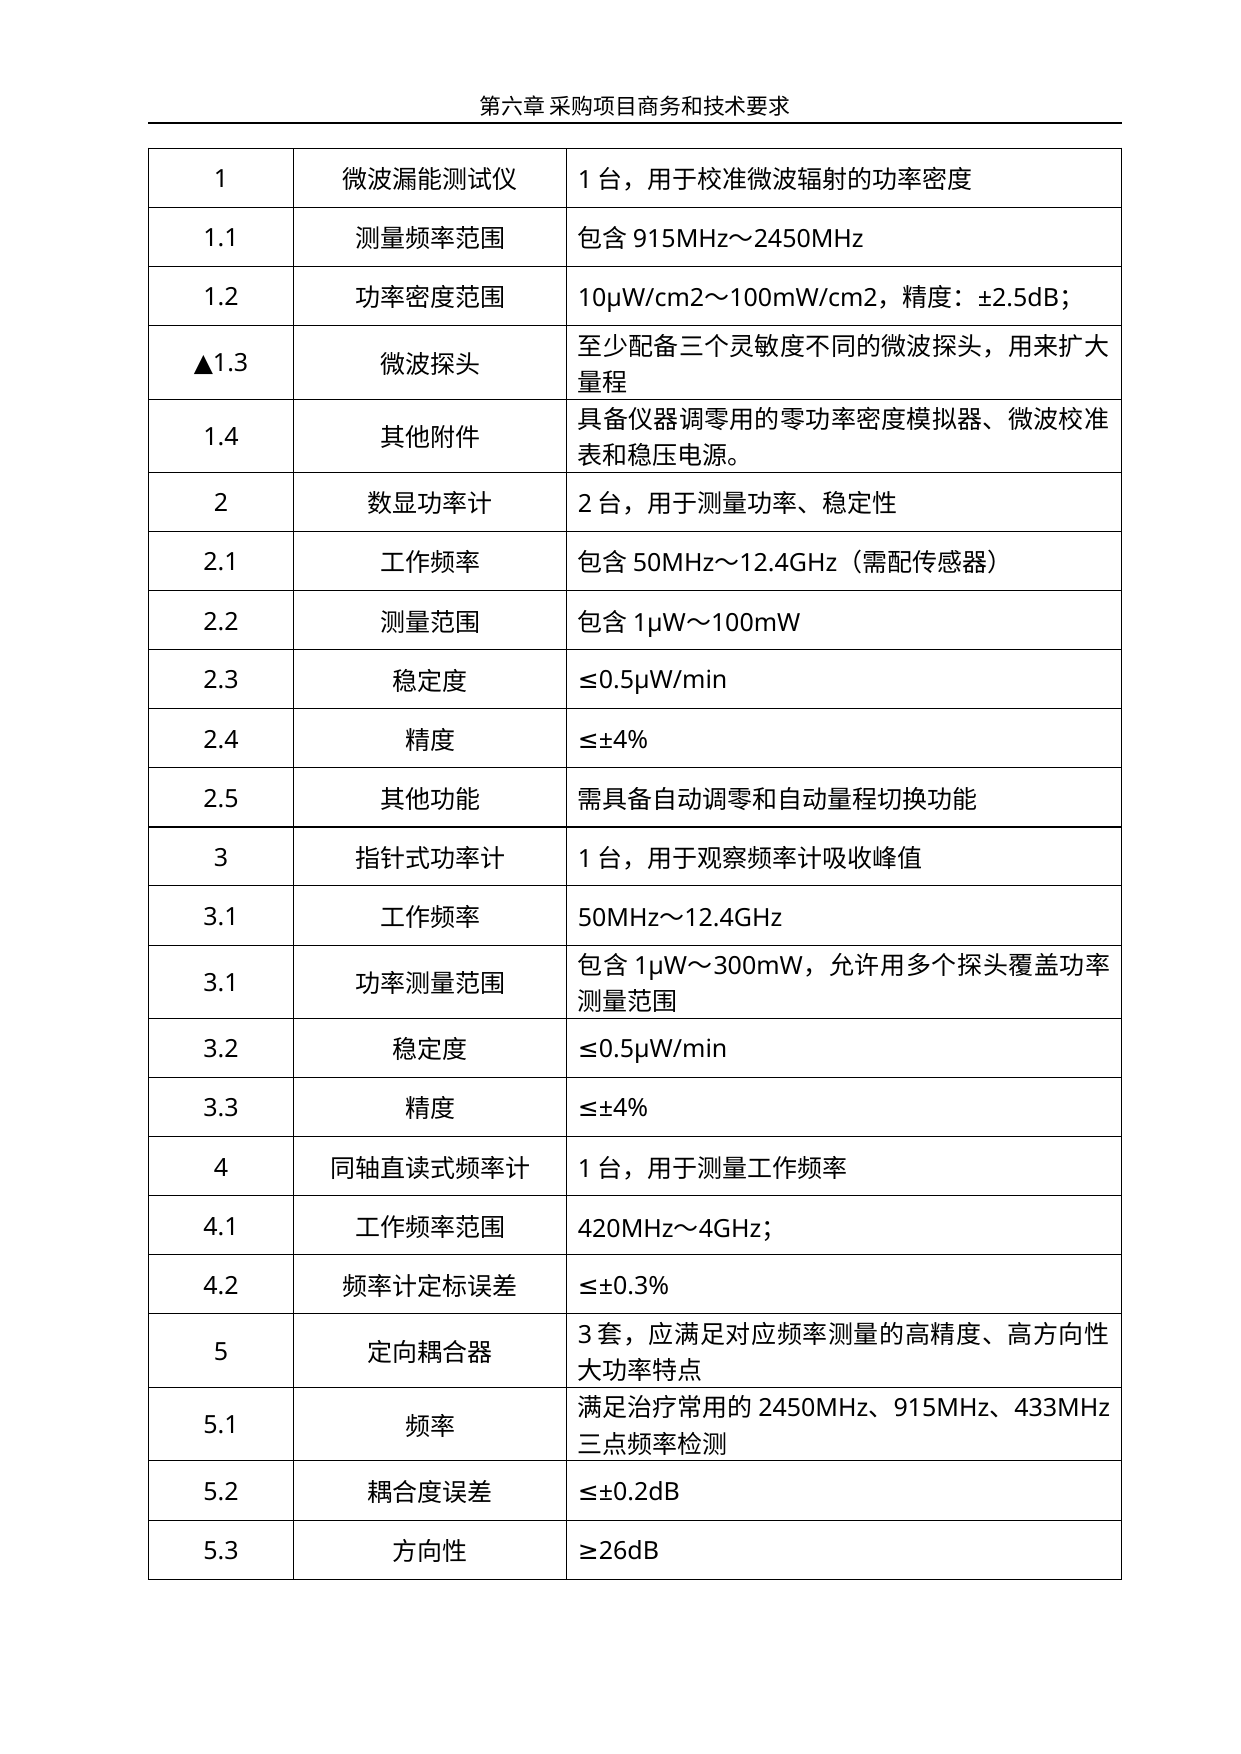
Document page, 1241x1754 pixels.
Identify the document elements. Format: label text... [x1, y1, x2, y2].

table_cell 3.1 [149, 886, 293, 944]
table_cell 频率 [294, 1388, 566, 1460]
table_cell 工作频率范围 [294, 1196, 566, 1254]
table_cell 包含915MHz～2450MHz [567, 208, 1121, 266]
table_cell 功率测量范围 [294, 946, 566, 1018]
table_cell 精度 [294, 1078, 566, 1136]
table_cell 1.1 [149, 208, 293, 266]
table_cell 1.2 [149, 267, 293, 325]
table_cell 功率密度范围 [294, 267, 566, 325]
table_cell 5 [149, 1314, 293, 1387]
table_cell 2 [149, 473, 293, 531]
table_cell 包含50MHz～12.4GHz（需配传感器） [567, 532, 1121, 590]
table_cell 3 [149, 828, 293, 885]
table_cell 5.3 [149, 1521, 293, 1578]
table_cell 耦合度误差 [294, 1461, 566, 1519]
table_cell 工作频率 [294, 532, 566, 590]
table_cell 2.3 [149, 650, 293, 708]
table_cell 4 [149, 1137, 293, 1195]
table_cell 1台，用于观察频率计吸收峰值 [567, 828, 1121, 885]
table_cell ▲1.3 [149, 326, 293, 398]
table_cell 3套，应满足对应频率测量的高精度、高方向性大功率特点 [567, 1314, 1121, 1387]
table_cell 2.1 [149, 532, 293, 590]
table_cell 2.2 [149, 591, 293, 649]
table_cell 定向耦合器 [294, 1314, 566, 1387]
table_cell 2.5 [149, 768, 293, 826]
table_cell ≤±4% [567, 709, 1121, 767]
table_cell 包含1μW～300mW，允许用多个探头覆盖功率测量范围 [567, 946, 1121, 1018]
table_cell 3.3 [149, 1078, 293, 1136]
table_cell 数显功率计 [294, 473, 566, 531]
table_cell 4.1 [149, 1196, 293, 1254]
table_cell 420MHz～4GHz； [567, 1196, 1121, 1254]
table_cell 3.2 [149, 1019, 293, 1077]
table_cell 稳定度 [294, 1019, 566, 1077]
table_cell 工作频率 [294, 886, 566, 944]
table_cell ≤0.5μW/min [567, 1019, 1121, 1077]
table_cell 微波探头 [294, 326, 566, 398]
table_cell 1.4 [149, 400, 293, 472]
table_cell 测量频率范围 [294, 208, 566, 266]
table_cell ≤±0.2dB [567, 1461, 1121, 1519]
table_cell 同轴直读式频率计 [294, 1137, 566, 1195]
table_cell 其他功能 [294, 768, 566, 826]
table_cell 3.1 [149, 946, 293, 1018]
table_cell 微波漏能测试仪 [294, 149, 566, 207]
table_cell 具备仪器调零用的零功率密度模拟器、微波校准表和稳压电源。 [567, 400, 1121, 472]
table_cell 2.4 [149, 709, 293, 767]
table_cell 5.1 [149, 1388, 293, 1460]
table_cell 2台，用于测量功率、稳定性 [567, 473, 1121, 531]
table_cell 频率计定标误差 [294, 1255, 566, 1313]
table_cell ≤±4% [567, 1078, 1121, 1136]
table_cell ≤0.5μW/min [567, 650, 1121, 708]
table_cell ≤±0.3% [567, 1255, 1121, 1313]
table_cell 方向性 [294, 1521, 566, 1578]
table_cell 其他附件 [294, 400, 566, 472]
table_cell 4.2 [149, 1255, 293, 1313]
table_cell 精度 [294, 709, 566, 767]
table_cell 1台，用于校准微波辐射的功率密度 [567, 149, 1121, 207]
table_cell 10μW/cm2～100mW/cm2，精度：±2.5dB； [567, 267, 1121, 325]
table_cell 至少配备三个灵敏度不同的微波探头，用来扩大量程 [567, 326, 1121, 398]
table_cell 1 [149, 149, 293, 207]
table_cell 测量范围 [294, 591, 566, 649]
table_cell 50MHz～12.4GHz [567, 886, 1121, 944]
table_cell 满足治疗常用的2450MHz、915MHz、433MHz三点频率检测 [567, 1388, 1121, 1460]
table_cell 5.2 [149, 1461, 293, 1519]
table_cell 指针式功率计 [294, 828, 566, 885]
table_cell 包含1μW～100mW [567, 591, 1121, 649]
table_cell 稳定度 [294, 650, 566, 708]
table_cell 需具备自动调零和自动量程切换功能 [567, 768, 1121, 826]
table_cell ≥26dB [567, 1521, 1121, 1578]
table_cell 1台，用于测量工作频率 [567, 1137, 1121, 1195]
